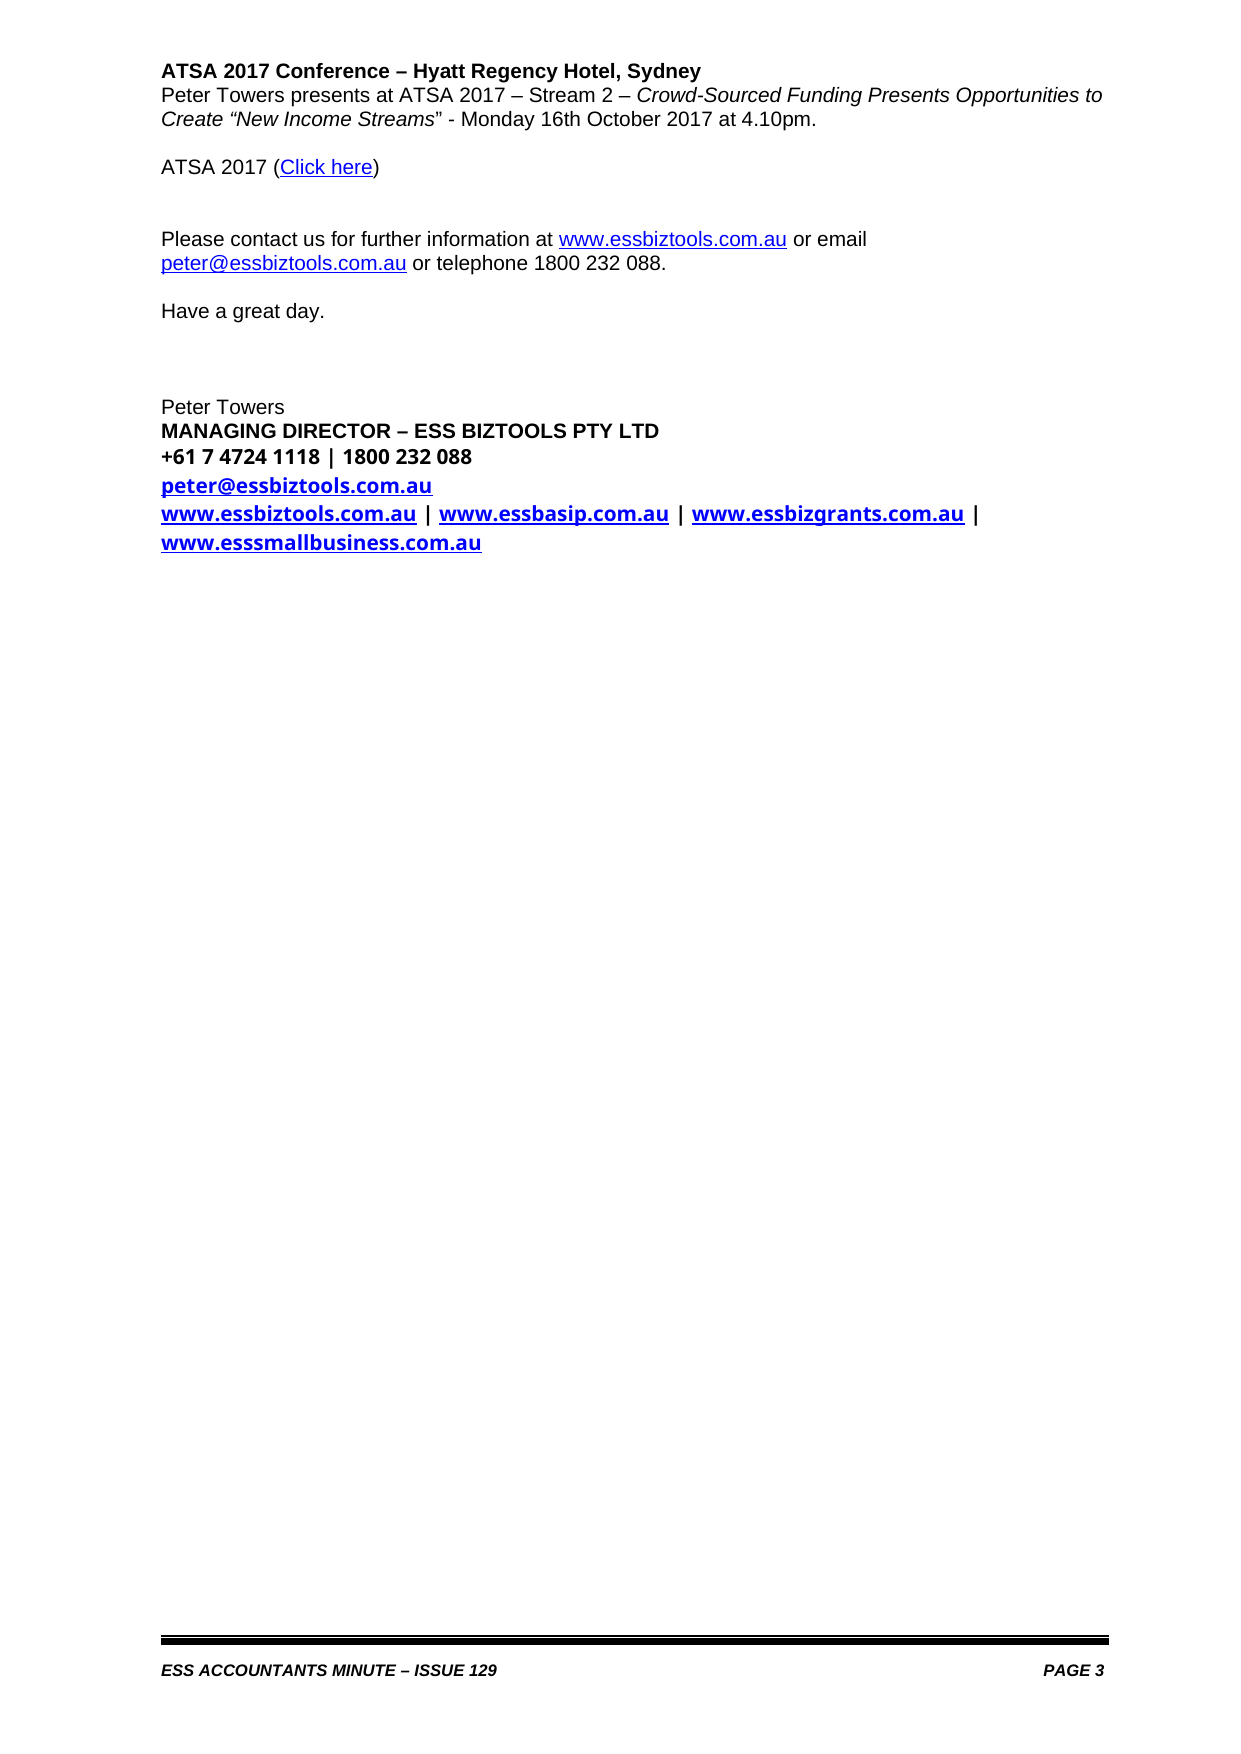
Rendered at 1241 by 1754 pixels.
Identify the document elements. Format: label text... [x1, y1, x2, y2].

text peter@essbiztools.com.au [161, 471, 1109, 499]
text Peter Towers [161, 394, 1109, 418]
text +61 7 4724 1118 | 1800 232 088 [161, 442, 1109, 471]
text Please contact us for further information at www.essbiztools.com.au or email peter@essbiztools.com.au or telephone 1800 232 088. [161, 227, 1109, 275]
text MANAGING DIRECTOR – ESS BIZTOOLS PTY LTD [161, 418, 1109, 442]
text Have a great day. [161, 299, 1109, 323]
text ATSA 2017 Conference – Hyatt Regency Hotel, Sydney [161, 59, 1109, 83]
text ATSA 2017 (Click here) [161, 155, 1109, 179]
text www.essbiztools.com.au | www.essbasip.com.au | www.essbizgrants.com.au | www.esssmallbusiness.com.au [161, 499, 1109, 556]
text Peter Towers presents at ATSA 2017 – Stream 2 – Crowd-Sourced Funding Presents Opportunities to Create “New Income Streams” - Monday 16th October 2017 at 4.10pm. [161, 83, 1109, 131]
